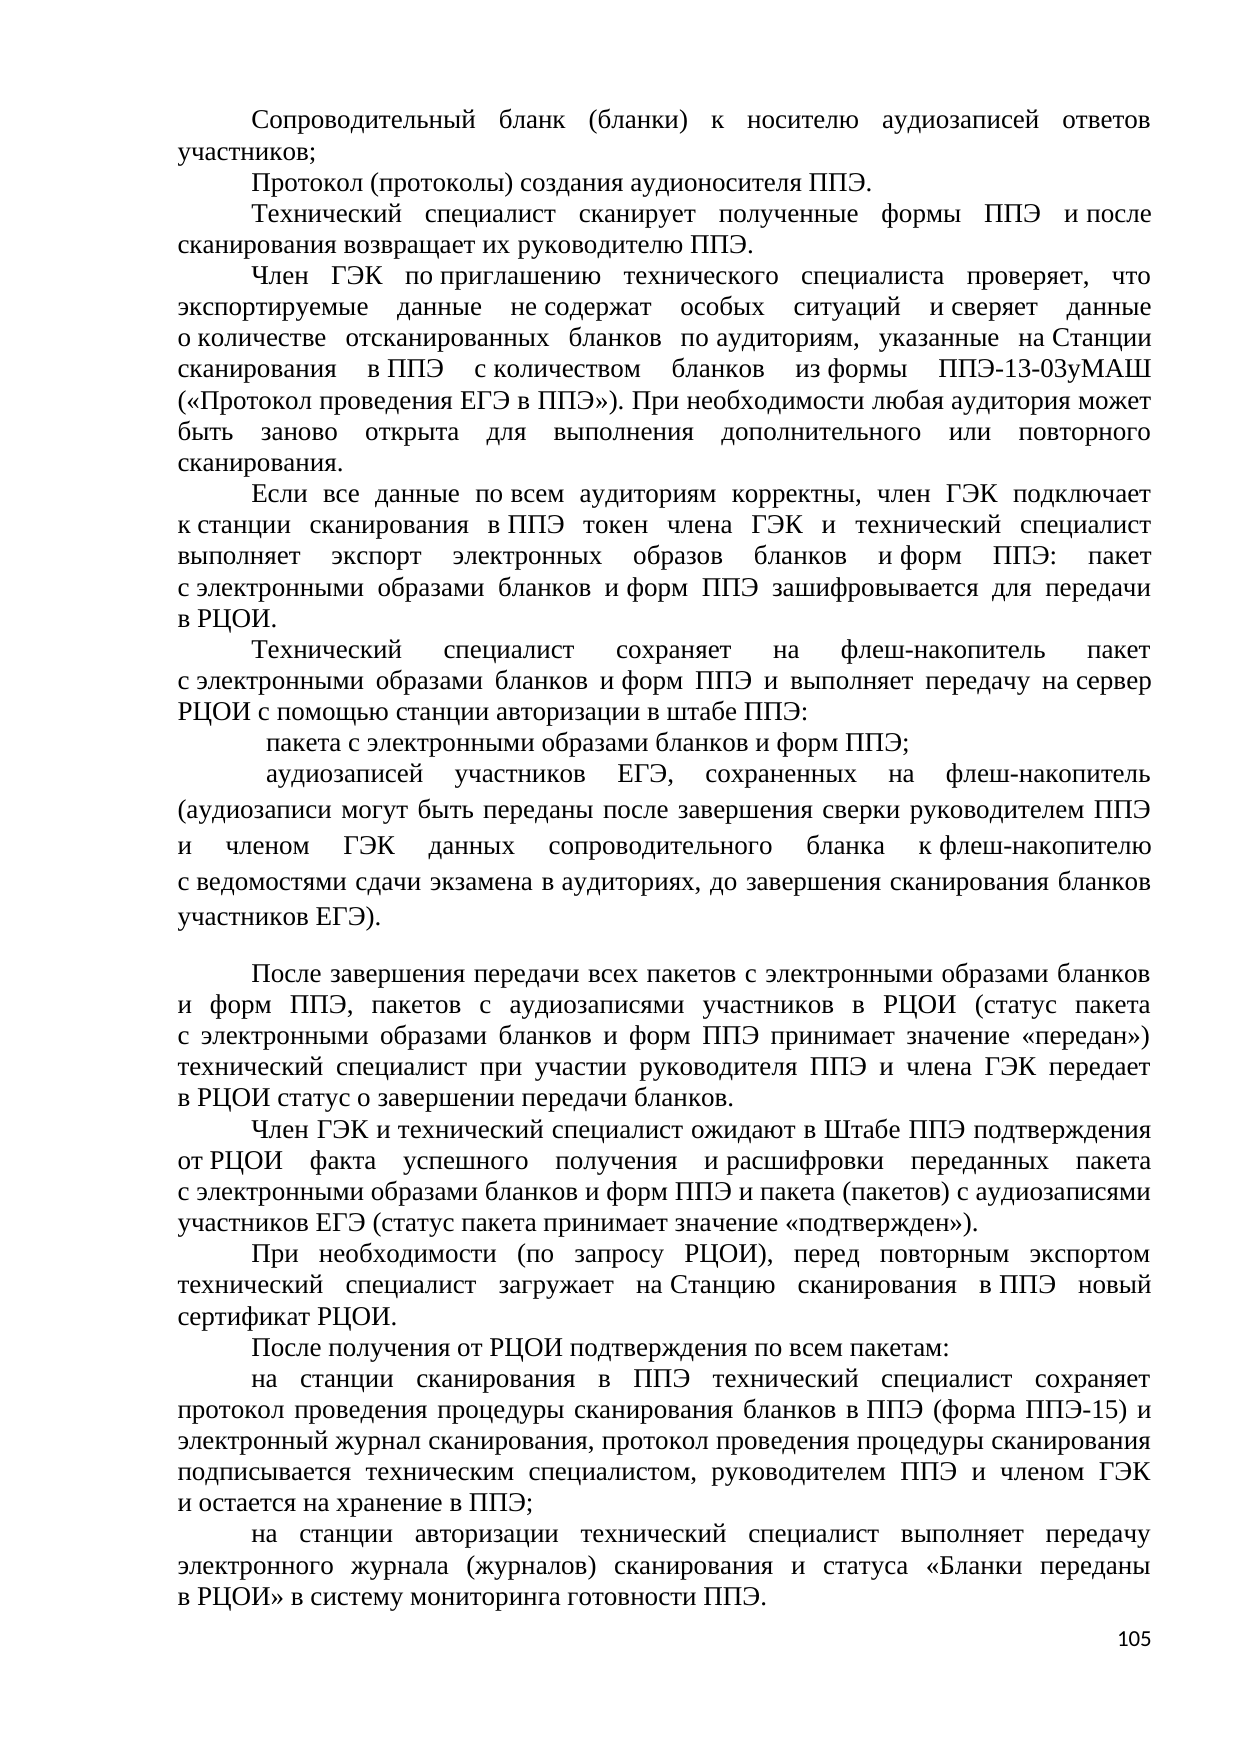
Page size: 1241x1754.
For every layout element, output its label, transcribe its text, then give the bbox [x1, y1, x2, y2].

text Член ГЭК и технический специалист ожидают в Штабе ППЭ подтверждения от РЦОИ факта успешного получения и расшифровки переданных пакета с электронными образами бланков и форм ППЭ и пакета (пакетов) с аудиозаписями участников ЕГЭ (статус пакета принимает значение «подтвержден»). [177, 1113, 1152, 1237]
text пакета с электронными образами бланков и форм ППЭ; [177, 726, 1152, 757]
text При необходимости (по запросу РЦОИ), перед повторным экспортом технический специалист загружает на Станцию сканирования в ППЭ новый сертификат РЦОИ. [177, 1237, 1152, 1331]
text аудиозаписей участников ЕГЭ, сохраненных на флеш-накопитель (аудиозаписи могут быть переданы после завершения сверки руководителем ППЭ и членом ГЭК данных сопроводительного бланка к флеш-накопителю с ведомостями сдачи экзамена в аудиториях, до завершения сканирования бланков участников ЕГЭ). [177, 757, 1152, 932]
text Член ГЭК по приглашению технического специалиста проверяет, что экспортируемые данные не содержат особых ситуаций и сверяет данные о количестве отсканированных бланков по аудиториям, указанные на Станции сканирования в ППЭ с количеством бланков из формы ППЭ-13-03уМАШ («Протокол проведения ЕГЭ в ППЭ»). При необходимости любая аудитория может быть заново открыта для выполнения дополнительного или повторного сканирования. [177, 259, 1152, 477]
text После получения от РЦОИ подтверждения по всем пакетам: [177, 1331, 1152, 1362]
text Технический специалист сохраняет на флеш-накопитель пакет с электронными образами бланков и форм ППЭ и выполняет передачу на сервер РЦОИ с помощью станции авторизации в штабе ППЭ: [177, 633, 1152, 726]
text на станции авторизации технический специалист выполняет передачу электронного журнала (журналов) сканирования и статуса «Бланки переданы в РЦОИ» в систему мониторинга готовности ППЭ. [177, 1518, 1152, 1611]
text Протокол (протоколы) создания аудионосителя ППЭ. [177, 166, 1152, 197]
text на станции сканирования в ППЭ технический специалист сохраняет протокол проведения процедуры сканирования бланков в ППЭ (форма ППЭ-15) и электронный журнал сканирования, протокол проведения процедуры сканирования подписывается техническим специалистом, руководителем ППЭ и членом ГЭК и остается на хранение в ППЭ; [177, 1362, 1152, 1518]
text Технический специалист сканирует полученные формы ППЭ и после сканирования возвращает их руководителю ППЭ. [177, 197, 1152, 259]
text Если все данные по всем аудиториям корректны, член ГЭК подключает к станции сканирования в ППЭ токен члена ГЭК и технический специалист выполняет экспорт электронных образов бланков и форм ППЭ: пакет с электронными образами бланков и форм ППЭ зашифровывается для передачи в РЦОИ. [177, 477, 1152, 633]
text Сопроводительный бланк (бланки) к носителю аудиозаписей ответов участников; [177, 103, 1152, 166]
text После завершения передачи всех пакетов с электронными образами бланков и форм ППЭ, пакетов с аудиозаписями участников в РЦОИ (статус пакета с электронными образами бланков и форм ППЭ принимает значение «передан») технический специалист при участии руководителя ППЭ и члена ГЭК передает в РЦОИ статус о завершении передачи бланков. [177, 957, 1152, 1113]
